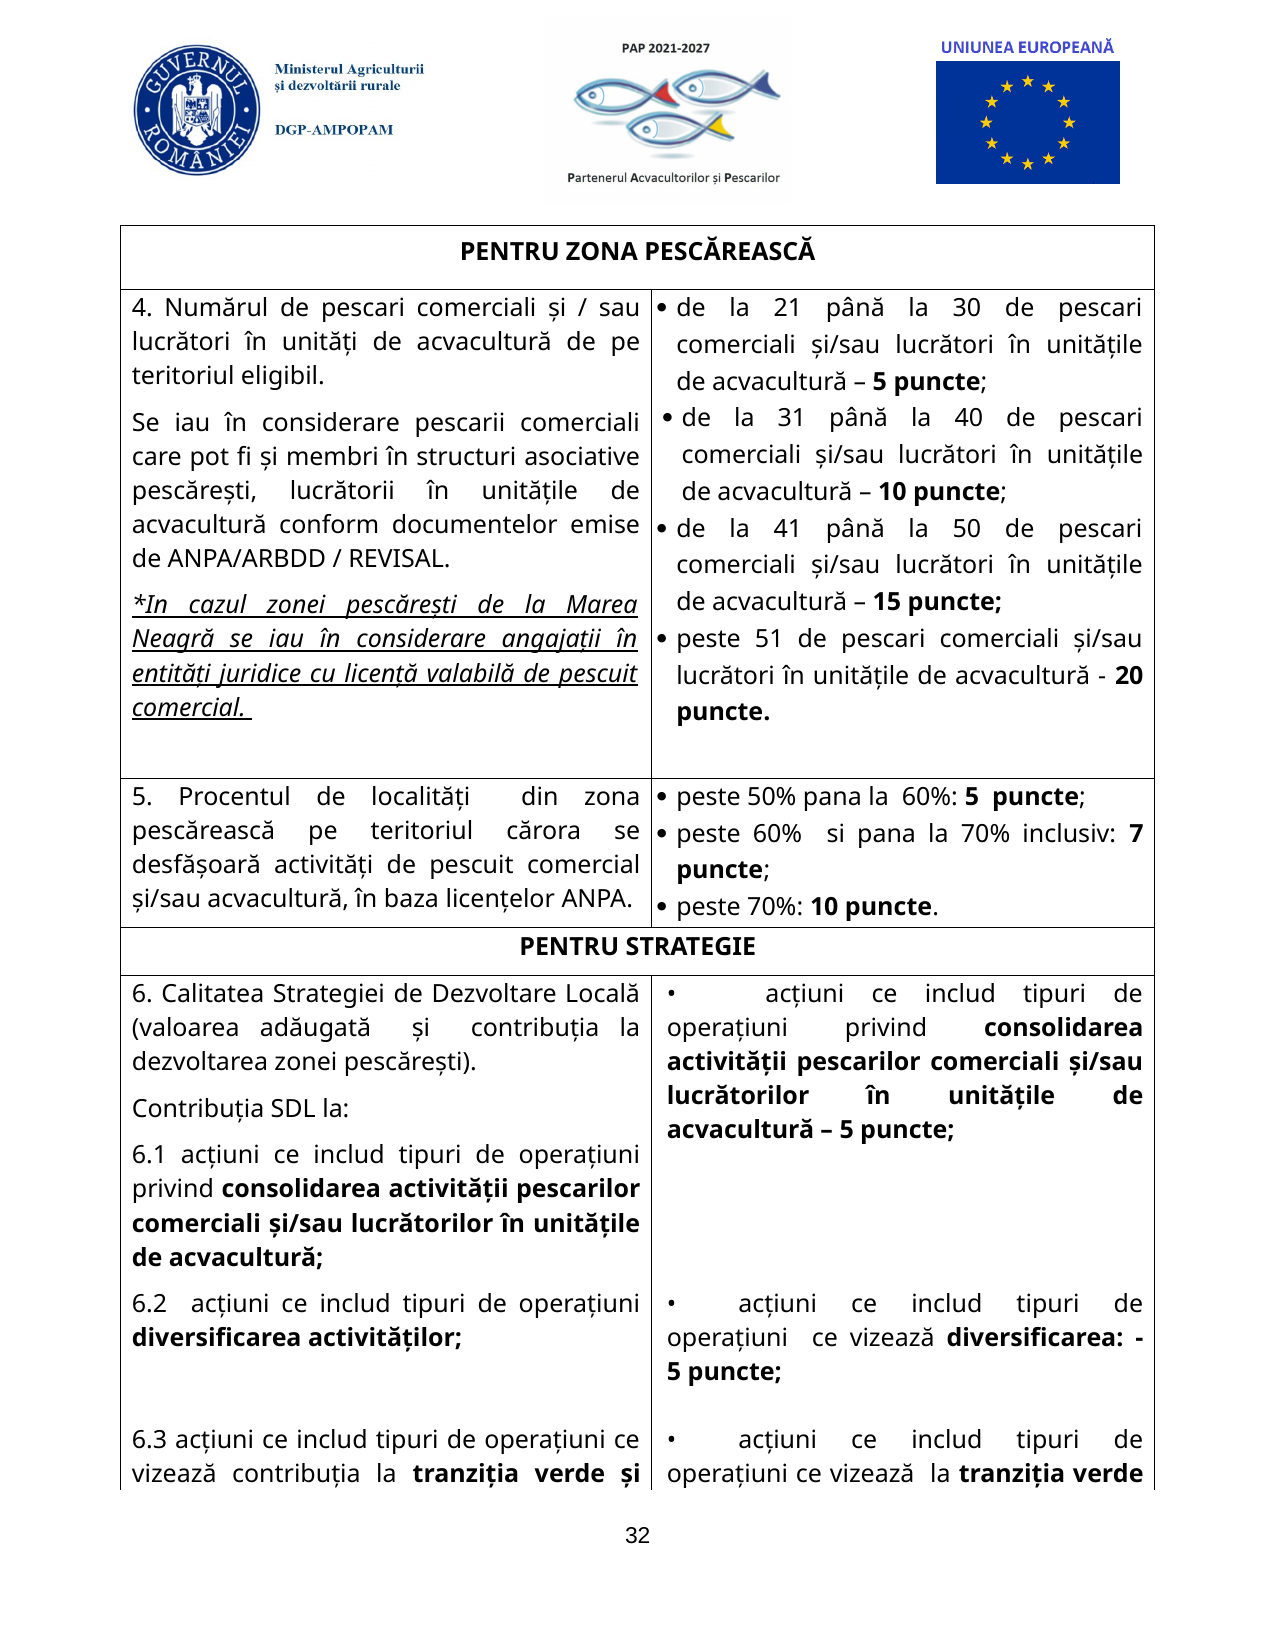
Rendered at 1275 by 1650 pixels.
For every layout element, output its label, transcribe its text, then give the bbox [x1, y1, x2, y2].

table_cell PENTRU STRATEGIE [121, 928, 1154, 975]
table_cell PENTRU ZONA PESCĂREASCĂ [121, 226, 1154, 288]
table_cell • acțiuni ce includ tipuri de operațiuni ce vizează diversificarea: - 5 puncte; [652, 1286, 1154, 1422]
table_cell 6. Calitatea Strategiei de Dezvoltare Locală (valoarea adăugată și contribuția la dezvoltarea zonei pescărești). Contribuția SDL la: 6.1 acțiuni ce includ tipuri de operațiuni privind consolidarea activității pescarilor comerciali și/sau lucrătorilor în unitățile de acvacultură; [121, 976, 651, 1286]
table_cell • acțiuni ce includ tipuri de operațiuni ce vizează la tranziția verde și protejarea mediului: - 5 puncte; [652, 1422, 1154, 1490]
picture [936, 29, 1121, 186]
table_cell peste 50% pana la 60%: 5 puncte; peste 60% si pana la 70% inclusiv: 7 puncte; peste 70%: 10 puncte. [652, 779, 1154, 927]
table_cell 6.2 acțiuni ce includ tipuri de operațiuni diversificarea activităților; [121, 1286, 651, 1422]
table_cell • acțiuni ce includ tipuri de operațiuni privind consolidarea activității pescarilor comerciali și/sau lucrătorilor în unitățile de acvacultură – 5 puncte; [652, 976, 1154, 1286]
table_cell 5. Procentul de localități din zona pescărească pe teritoriul cărora se desfășoară activități de pescuit comercial și/sau acvacultură, în baza licențelor ANPA. [121, 779, 651, 927]
table_cell 6.3 acțiuni ce includ tipuri de operațiuni ce vizează contribuția la tranziția verde și protejarea mediului; [121, 1422, 651, 1490]
picture [543, 17, 791, 206]
table_cell 4. Numărul de pescari comerciali și / sau lucrători în unități de acvacultură de pe teritoriul eligibil. Se iau în considerare pescarii comerciali care pot fi și membri în structuri asociative pescărești, lucrătorii în unitățile de acvacultură conform documentelor emise de ANPA/ARBDD / REVISAL. *In cazul zonei pescărești de la Marea Neagră se iau în considerare angajații în entități juridice cu licență valabilă de pescuit comercial. [121, 290, 651, 777]
table_cell de la 21 până la 30 de pescari comerciali și/sau lucrători în unitățile de acvacultură – 5 puncte; de la 31 până la 40 de pescari comerciali și/sau lucrători în unitățile de acvacultură – 10 puncte; de la 41 până la 50 de pescari comerciali și/sau lucrători în unitățile de acvacultură – 15 puncte; peste 51 de pescari comerciali și/sau lucrători în unitățile de acvacultură - 20 puncte. [652, 290, 1154, 777]
picture [127, 38, 426, 180]
